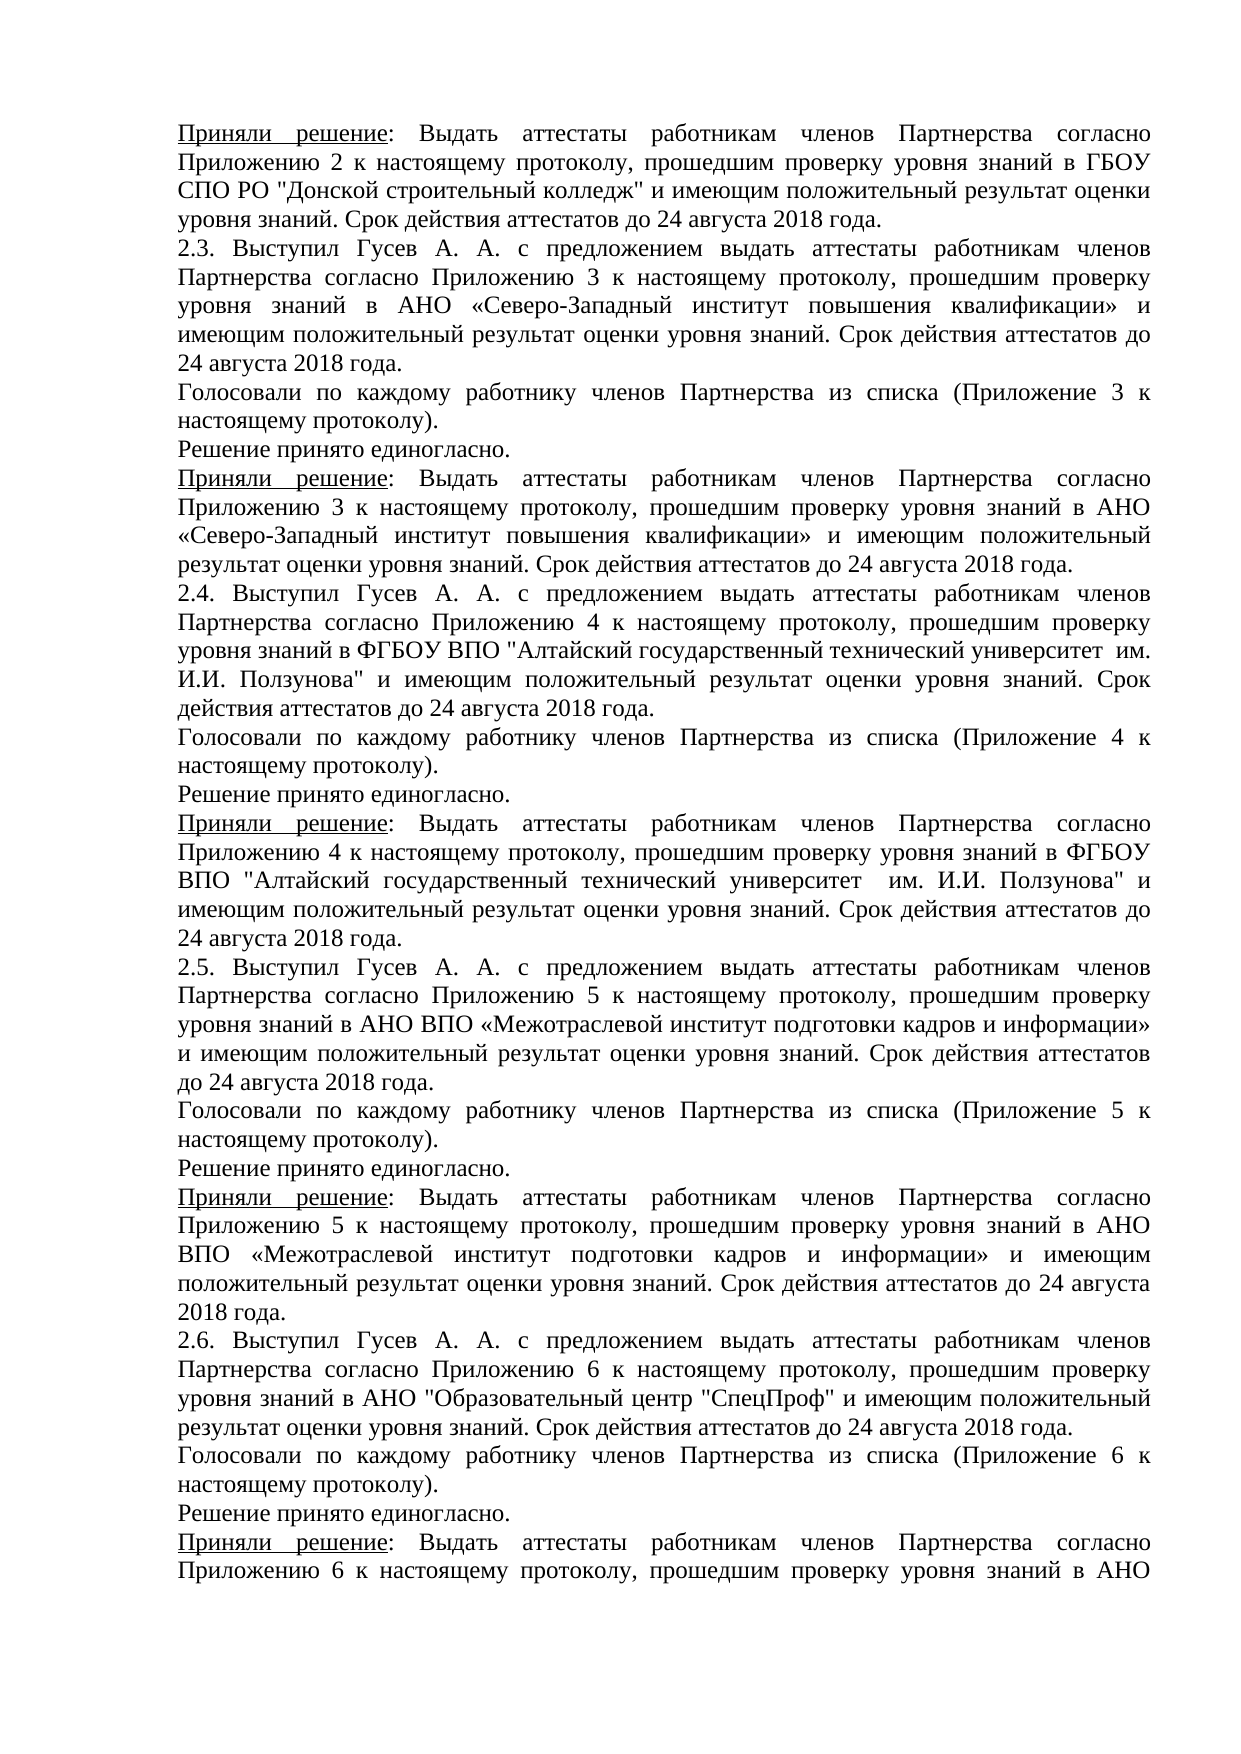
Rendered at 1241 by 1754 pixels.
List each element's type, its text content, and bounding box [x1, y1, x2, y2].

text Приняли решение: Выдать аттестаты работникам членов Партнерства согласно Приложению 3 к настоящему протоколу, прошедшим проверку уровня знаний в АНО «Северо-Западный институт повышения квалификации» и имеющим положительный результат оценки уровня знаний. Срок действия аттестатов до 24 августа 2018 года. [177, 463, 1152, 578]
text 2.4. Выступил Гусев А. А. с предложением выдать аттестаты работникам членов Партнерства согласно Приложению 4 к настоящему протоколу, прошедшим проверку уровня знаний в ФГБОУ ВПО "Алтайский государственный технический университет им. И.И. Ползунова" и имеющим положительный результат оценки уровня знаний. Срок действия аттестатов до 24 августа 2018 года. [177, 578, 1152, 722]
text Приняли решение: Выдать аттестаты работникам членов Партнерства согласно Приложению 2 к настоящему протоколу, прошедшим проверку уровня знаний в ГБОУ СПО РО "Донской строительный колледж" и имеющим положительный результат оценки уровня знаний. Срок действия аттестатов до 24 августа 2018 года. [177, 118, 1152, 233]
text Решение принято единогласно. [177, 434, 1152, 463]
text Приняли решение: Выдать аттестаты работникам членов Партнерства согласно Приложению 4 к настоящему протоколу, прошедшим проверку уровня знаний в ФГБОУ ВПО "Алтайский государственный технический университет им. И.И. Ползунова" и имеющим положительный результат оценки уровня знаний. Срок действия аттестатов до 24 августа 2018 года. [177, 808, 1152, 952]
text Голосовали по каждому работнику членов Партнерства из списка (Приложение 5 к настоящему протоколу). [177, 1096, 1152, 1153]
text Голосовали по каждому работнику членов Партнерства из списка (Приложение 4 к настоящему протоколу). [177, 722, 1152, 779]
text Решение принято единогласно. [177, 1498, 1152, 1527]
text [177, 1527, 1152, 1584]
text Голосовали по каждому работнику членов Партнерства из списка (Приложение 6 к настоящему протоколу). [177, 1441, 1152, 1498]
text Решение принято единогласно. [177, 1153, 1152, 1182]
text 2.5. Выступил Гусев А. А. с предложением выдать аттестаты работникам членов Партнерства согласно Приложению 5 к настоящему протоколу, прошедшим проверку уровня знаний в АНО ВПО «Межотраслевой институт подготовки кадров и информации» и имеющим положительный результат оценки уровня знаний. Срок действия аттестатов до 24 августа 2018 года. [177, 952, 1152, 1096]
text 2.3. Выступил Гусев А. А. с предложением выдать аттестаты работникам членов Партнерства согласно Приложению 3 к настоящему протоколу, прошедшим проверку уровня знаний в АНО «Северо-Западный институт повышения квалификации» и имеющим положительный результат оценки уровня знаний. Срок действия аттестатов до 24 августа 2018 года. [177, 233, 1152, 377]
text Голосовали по каждому работнику членов Партнерства из списка (Приложение 3 к настоящему протоколу). [177, 377, 1152, 434]
text Приняли решение: Выдать аттестаты работникам членов Партнерства согласно Приложению 5 к настоящему протоколу, прошедшим проверку уровня знаний в АНО ВПО «Межотраслевой институт подготовки кадров и информации» и имеющим положительный результат оценки уровня знаний. Срок действия аттестатов до 24 августа 2018 года. [177, 1182, 1152, 1326]
text 2.6. Выступил Гусев А. А. с предложением выдать аттестаты работникам членов Партнерства согласно Приложению 6 к настоящему протоколу, прошедшим проверку уровня знаний в АНО "Образовательный центр "СпецПроф" и имеющим положительный результат оценки уровня знаний. Срок действия аттестатов до 24 августа 2018 года. [177, 1326, 1152, 1441]
text Решение принято единогласно. [177, 779, 1152, 808]
